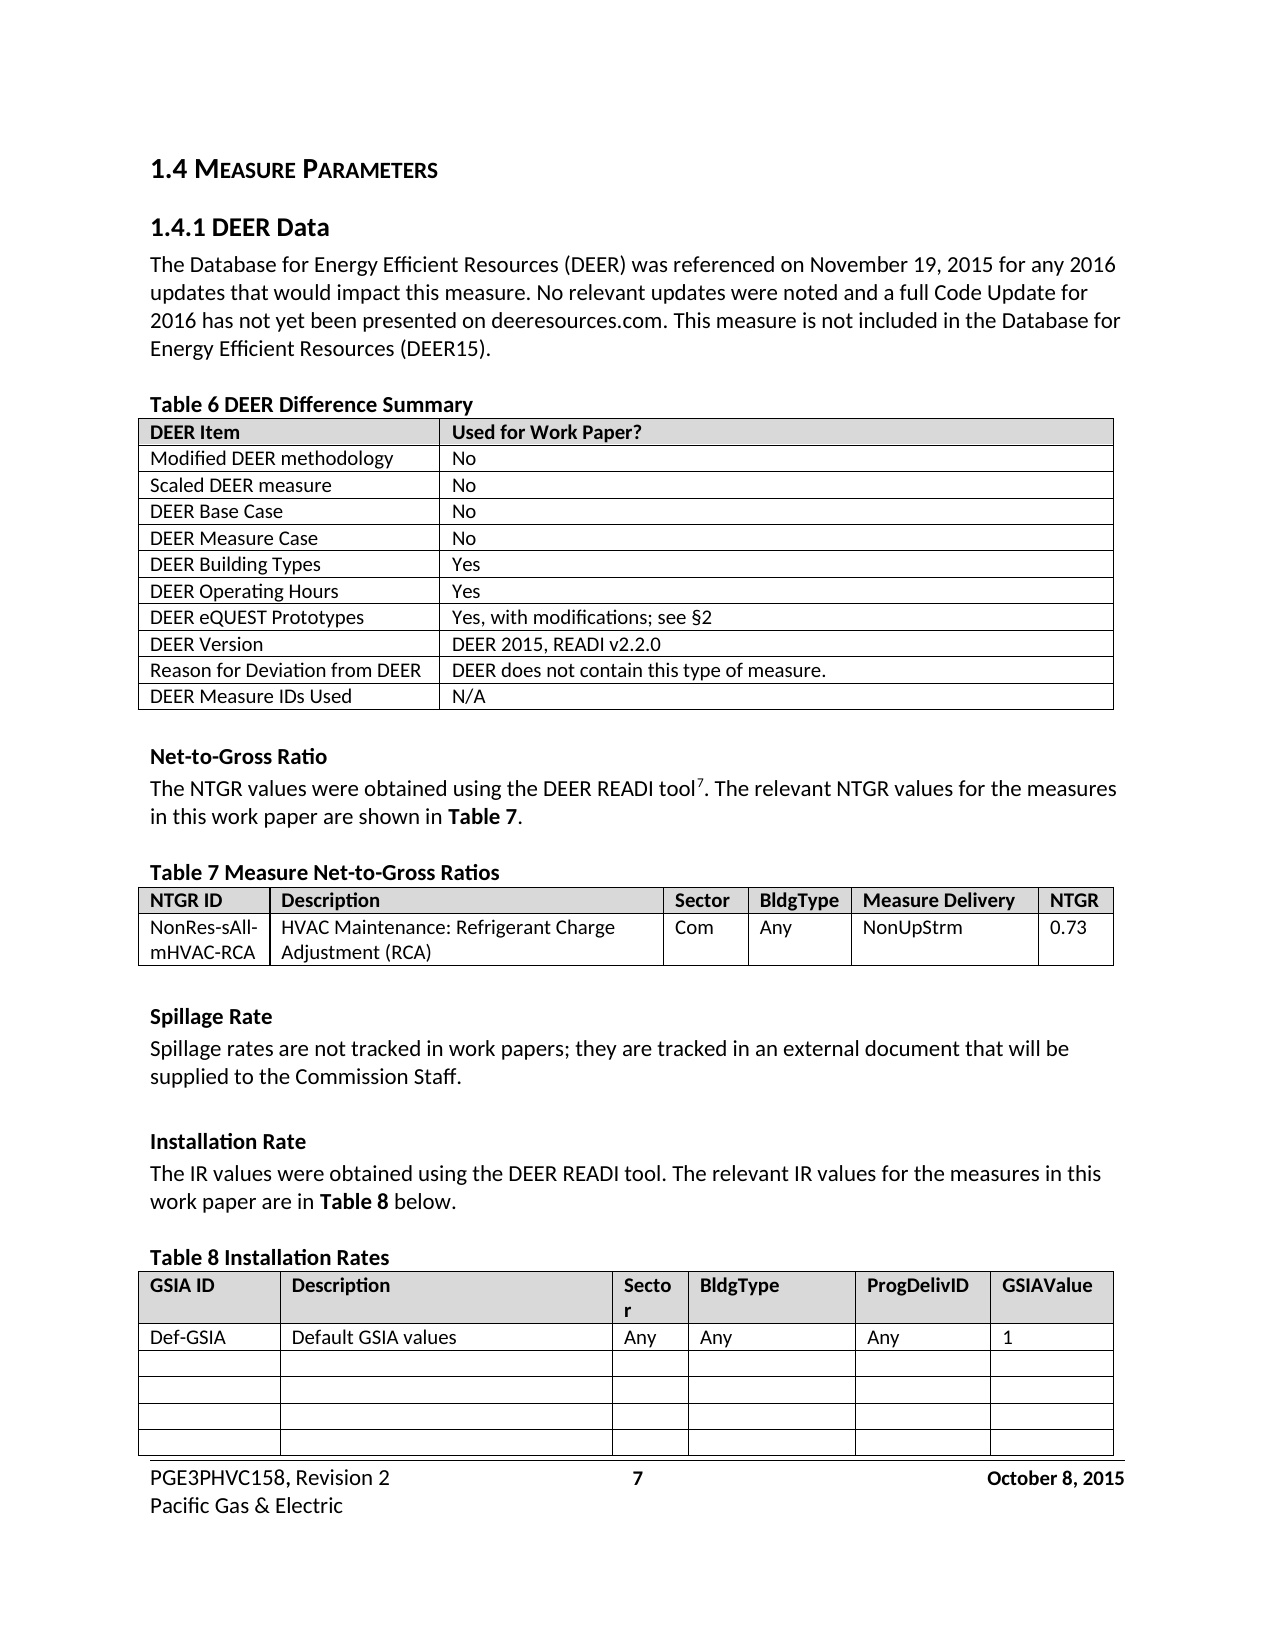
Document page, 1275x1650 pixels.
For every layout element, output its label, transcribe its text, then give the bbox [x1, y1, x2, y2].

table_cell Def-GSIA [139, 1324, 280, 1349]
table_header GSIA ID [139, 1272, 280, 1323]
table_cell [856, 1351, 990, 1376]
table_cell Reason for Deviation from DEER [139, 657, 439, 683]
table_cell [281, 1377, 612, 1402]
table_cell DEER 2015, READI v2.2.0 [440, 631, 1113, 656]
table_header ProgDelivID [856, 1272, 990, 1323]
table_cell [689, 1404, 855, 1429]
table_header Description [281, 1272, 612, 1323]
table_header Sector [664, 888, 748, 913]
table_cell [613, 1404, 688, 1429]
table_header Used for Work Paper? [440, 419, 1113, 444]
table_cell [991, 1430, 1113, 1455]
table_cell HVAC Maintenance: Refrigerant Charge Adjustment (RCA) [271, 914, 663, 965]
table_cell NonRes-sAll-mHVAC-RCA [139, 914, 269, 965]
table_header NTGR ID [139, 888, 269, 913]
text The IR values were obtained using the DEER READI tool. The relevant IR values for the measures in this work paper are in Table 8 below. [150, 1159, 1125, 1215]
table_cell Yes [440, 551, 1113, 577]
table_cell Any [689, 1324, 855, 1349]
table_cell [281, 1430, 612, 1455]
table_cell DEER Measure IDs Used [139, 684, 439, 709]
table_header BldgType [749, 888, 851, 913]
table_cell DEER Base Case [139, 499, 439, 524]
table_cell [856, 1430, 990, 1455]
table_cell 0.73 [1039, 914, 1113, 965]
text Installation Rate [150, 1127, 1125, 1155]
text The Database for Energy Efficient Resources (DEER) was referenced on November 19, 2015 for any 2016 updates that would impact this measure. No relevant updates were noted and a full Code Update for 2016 has not yet been presented on deeresources.com. This measure is not included in the Database for Energy Efficient Resources (DEER15). [150, 250, 1125, 362]
table_cell [991, 1404, 1113, 1429]
table_cell Default GSIA values [281, 1324, 612, 1349]
table_cell [991, 1377, 1113, 1402]
subtitle 1.4.1 DEER Data [150, 211, 1125, 244]
table_cell [856, 1377, 990, 1402]
table_cell Scaled DEER measure [139, 472, 439, 497]
table_cell [689, 1351, 855, 1376]
table_cell Modified DEER methodology [139, 446, 439, 471]
table_header Measure Delivery [852, 888, 1038, 913]
table_header GSIAValue [991, 1272, 1113, 1323]
table_cell NonUpStrm [852, 914, 1038, 965]
table_cell Any [749, 914, 851, 965]
table_cell [613, 1377, 688, 1402]
text The NTGR values were obtained using the DEER READI tool. The relevant NTGR values for the measures in this work paper are shown in Table 7. [150, 774, 1125, 831]
table_header Description [271, 888, 663, 913]
table_cell [689, 1377, 855, 1402]
table_cell [139, 1430, 280, 1455]
text Spillage Rate [150, 1002, 1125, 1030]
text Spillage rates are not tracked in work papers; they are tracked in an external document that will be supplied to the Commission Staff. [150, 1034, 1125, 1091]
subtitle 1.4 Measure Parameters [150, 150, 1125, 186]
table_cell N/A [440, 684, 1113, 709]
table_cell DEER Measure Case [139, 525, 439, 550]
table_header NTGR [1039, 888, 1113, 913]
table_cell Yes, with modifications; see §2 [440, 604, 1113, 630]
table_cell DEER Building Types [139, 551, 439, 577]
table_cell [991, 1351, 1113, 1376]
table_cell DEER Operating Hours [139, 578, 439, 603]
table_cell [689, 1430, 855, 1455]
table_cell [139, 1377, 280, 1402]
table_cell 1 [991, 1324, 1113, 1349]
table_cell Com [664, 914, 748, 965]
table_header BldgType [689, 1272, 855, 1323]
table_cell No [440, 499, 1113, 524]
table_cell Any [613, 1324, 688, 1349]
table_cell [613, 1351, 688, 1376]
table_header DEER Item [139, 419, 439, 444]
table_cell DEER eQUEST Prototypes [139, 604, 439, 630]
table_header Sector [613, 1272, 688, 1323]
table_cell No [440, 525, 1113, 550]
table_cell [281, 1351, 612, 1376]
table_cell No [440, 446, 1113, 471]
table_cell [613, 1430, 688, 1455]
table_cell [856, 1404, 990, 1429]
table_cell DEER does not contain this type of measure. [440, 657, 1113, 683]
table_cell [281, 1404, 612, 1429]
table_cell No [440, 472, 1113, 497]
table_cell Yes [440, 578, 1113, 603]
text Net-to-Gross Ratio [150, 742, 1125, 770]
table_cell [139, 1404, 280, 1429]
table_cell Any [856, 1324, 990, 1349]
table_cell DEER Version [139, 631, 439, 656]
table_cell [139, 1351, 280, 1376]
